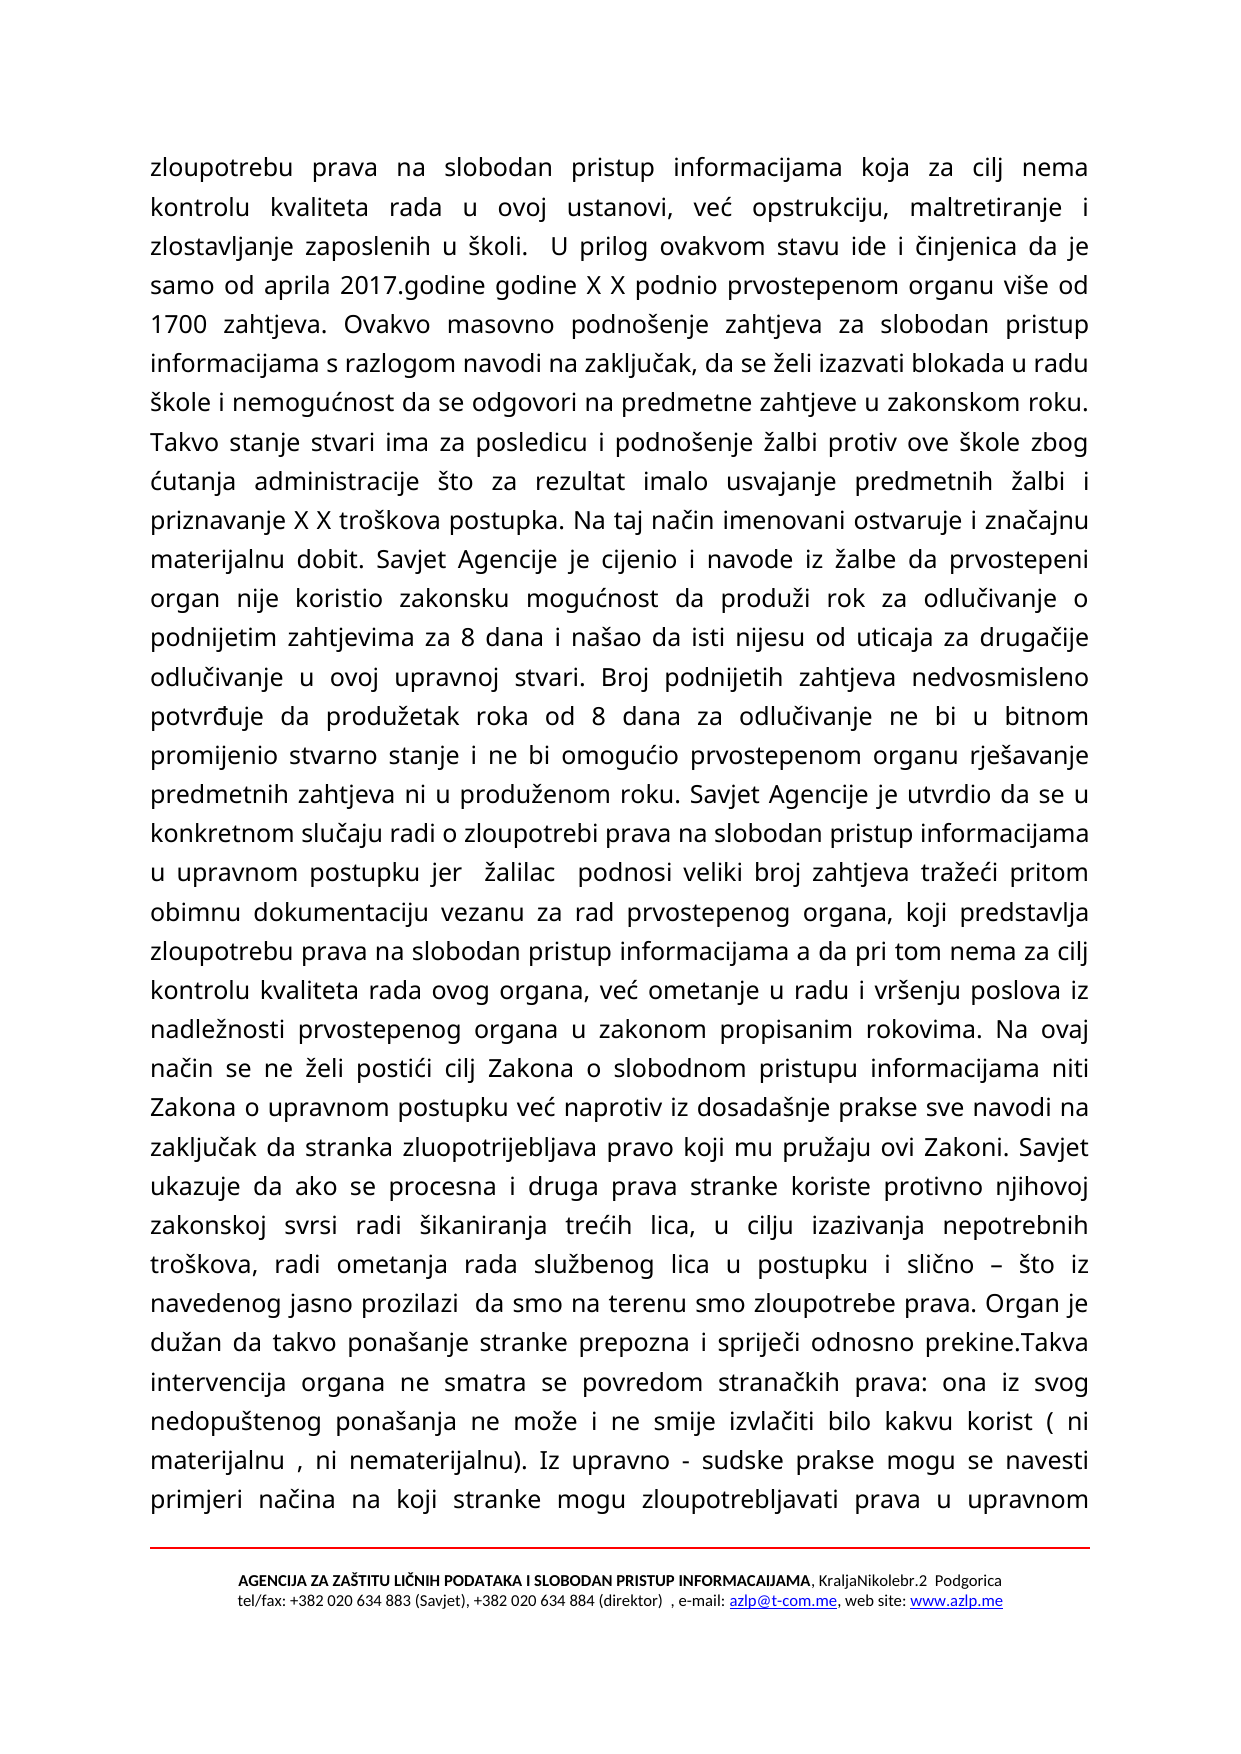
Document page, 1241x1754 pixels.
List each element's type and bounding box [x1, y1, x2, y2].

text [150, 150, 1090, 1516]
